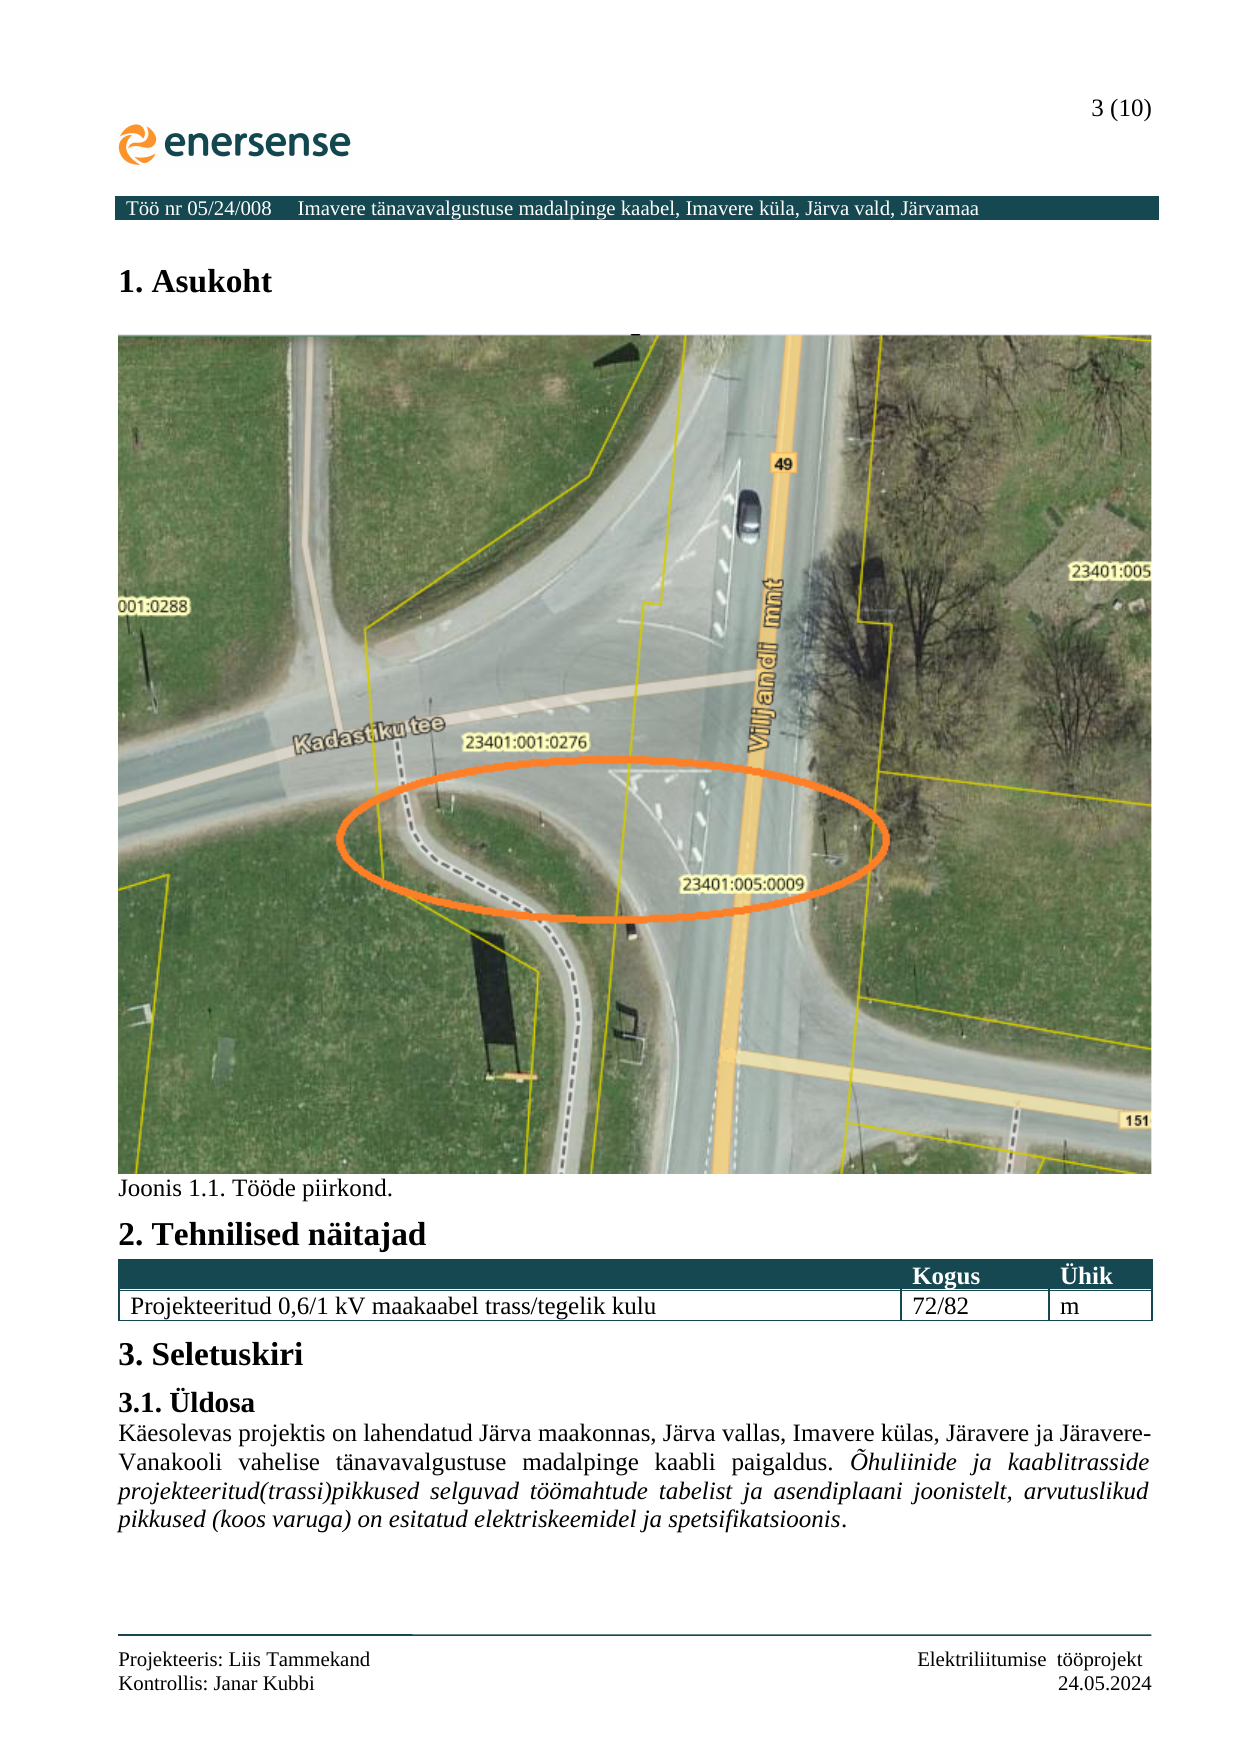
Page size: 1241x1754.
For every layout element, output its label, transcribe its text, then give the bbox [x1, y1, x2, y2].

subtitle Asukoht [118, 261, 1152, 299]
table_header Ühik [1050, 1261, 1151, 1289]
table_header Kogus [902, 1261, 1048, 1289]
table_cell 72/82 [902, 1291, 1048, 1320]
table_header [120, 1261, 900, 1289]
picture [118, 334, 1152, 1174]
text Käesolevas projektis on lahendatud Järva maakonnas, Järva vallas, Imavere külas, Järavere ja Järavere-Vanakooli vahelise tänavavalgustuse madalpinge kaabli paigaldus. Õhuliinide ja kaablitrasside projekteeritud(trassi)pikkused selguvad töömahtude tabelist ja asendiplaani joonistelt, arvutuslikud pikkused (koos varuga) on esitatud elektriskeemidel ja spetsifikatsioonis. [118, 1418, 1152, 1533]
table_cell Projekteeritud 0,6/1 kV maakaabel trass/tegelik kulu [120, 1291, 900, 1320]
text Joonis 1.1. Tööde piirkond. [118, 1174, 1152, 1202]
subtitle Üldosa [118, 1385, 1152, 1418]
subtitle Tehnilised näitajad [118, 1214, 1152, 1253]
table_cell m [1050, 1291, 1151, 1320]
picture [118, 121, 353, 167]
subtitle Seletuskiri [118, 1334, 1152, 1372]
